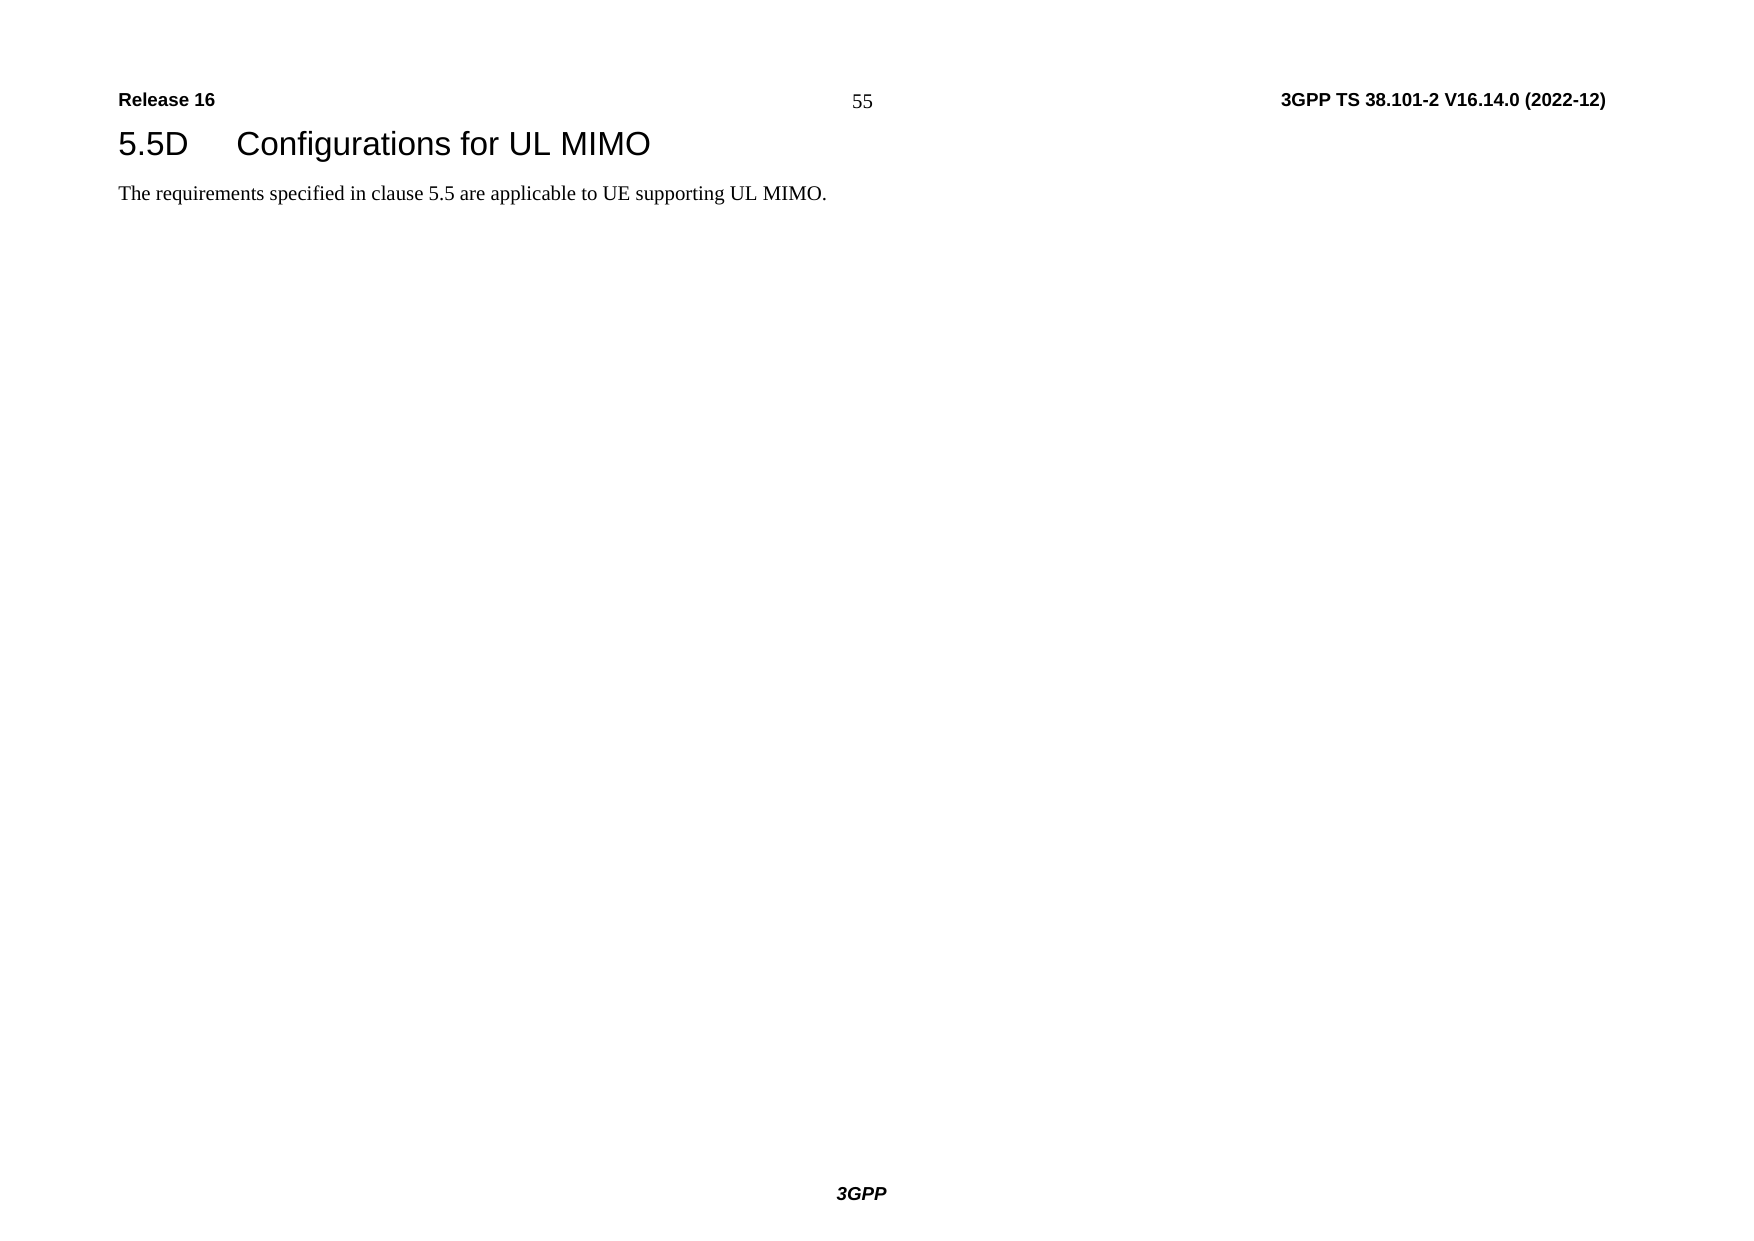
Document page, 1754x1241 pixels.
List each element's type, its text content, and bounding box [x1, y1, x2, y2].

text The requirements specified in clause 5.5 are applicable to UE supporting UL MIMO. [118, 181, 1606, 205]
subtitle 5.5D Configurations for UL MIMO [118, 124, 1606, 162]
